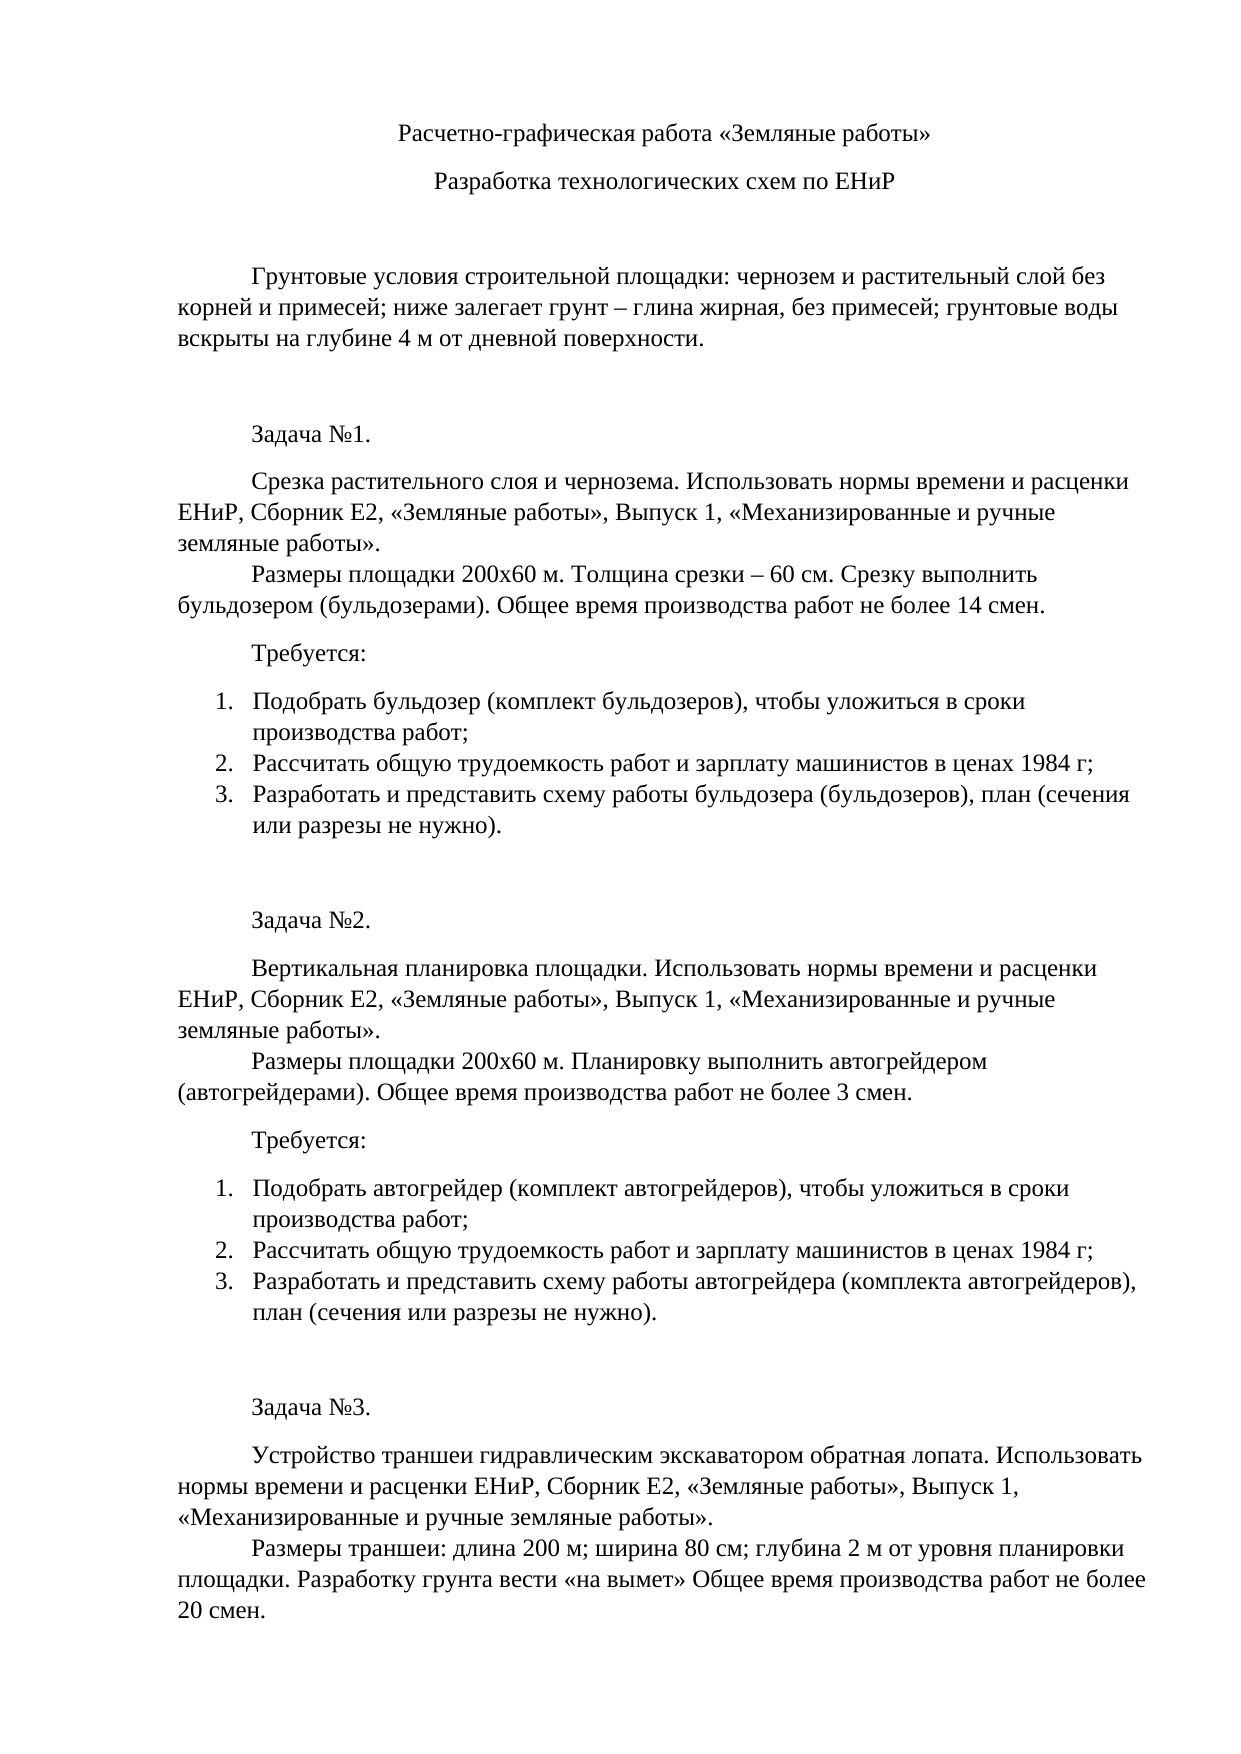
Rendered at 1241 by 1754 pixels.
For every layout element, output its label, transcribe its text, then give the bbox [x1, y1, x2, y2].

list Разработать и представить схему работы автогрейдера (комплекта автогрейдеров), план (сечения или разрезы не нужно). [215, 1266, 1152, 1326]
text Задача №1. [177, 419, 1152, 447]
list Подобрать бульдозер (комплект бульдозеров), чтобы уложиться в сроки производства работ; [215, 686, 1152, 746]
list Разработать и представить схему работы бульдозера (бульдозеров), план (сечения или разрезы не нужно). [215, 779, 1152, 839]
text Размеры площадки 200х60 м. Планировку выполнить автогрейдером (автогрейдерами). Общее время производства работ не более 3 смен. [177, 1046, 1152, 1106]
list Подобрать автогрейдер (комплект автогрейдеров), чтобы уложиться в сроки производства работ; [215, 1173, 1152, 1233]
text Размеры траншеи: длина 200 м; ширина 80 см; глубина 2 м от уровня планировки площадки. Разработку грунта вести «на вымет» Общее время производства работ не более 20 смен. [177, 1533, 1152, 1624]
list Рассчитать общую трудоемкость работ и зарплату машинистов в ценах 1984 г; [215, 748, 1152, 777]
text Требуется: [177, 1125, 1152, 1154]
text Задача №3. [177, 1392, 1152, 1421]
text Размеры площадки 200х60 м. Толщина срезки – 60 см. Срезку выполнить бульдозером (бульдозерами). Общее время производства работ не более 14 смен. [177, 559, 1152, 619]
text Устройство траншеи гидравлическим экскаватором обратная лопата. Использовать нормы времени и расценки ЕНиР, Сборник Е2, «Земляные работы», Выпуск 1, «Механизированные и ручные земляные работы». [177, 1440, 1152, 1531]
text Задача №2. [177, 906, 1152, 934]
text Вертикальная планировка площадки. Использовать нормы времени и расценки ЕНиР, Сборник Е2, «Земляные работы», Выпуск 1, «Механизированные и ручные земляные работы». [177, 953, 1152, 1044]
text Разработка технологических схем по ЕНиР [177, 166, 1152, 194]
text Расчетно-графическая работа «Земляные работы» [177, 118, 1152, 147]
text Грунтовые условия строительной площадки: чернозем и растительный слой без корней и примесей; ниже залегает грунт – глина жирная, без примесей; грунтовые воды вскрыты на глубине 4 м от дневной поверхности. [177, 261, 1152, 352]
text Срезка растительного слоя и чернозема. Использовать нормы времени и расценки ЕНиР, Сборник Е2, «Земляные работы», Выпуск 1, «Механизированные и ручные земляные работы». [177, 466, 1152, 557]
text Требуется: [177, 638, 1152, 667]
list Рассчитать общую трудоемкость работ и зарплату машинистов в ценах 1984 г; [215, 1235, 1152, 1264]
